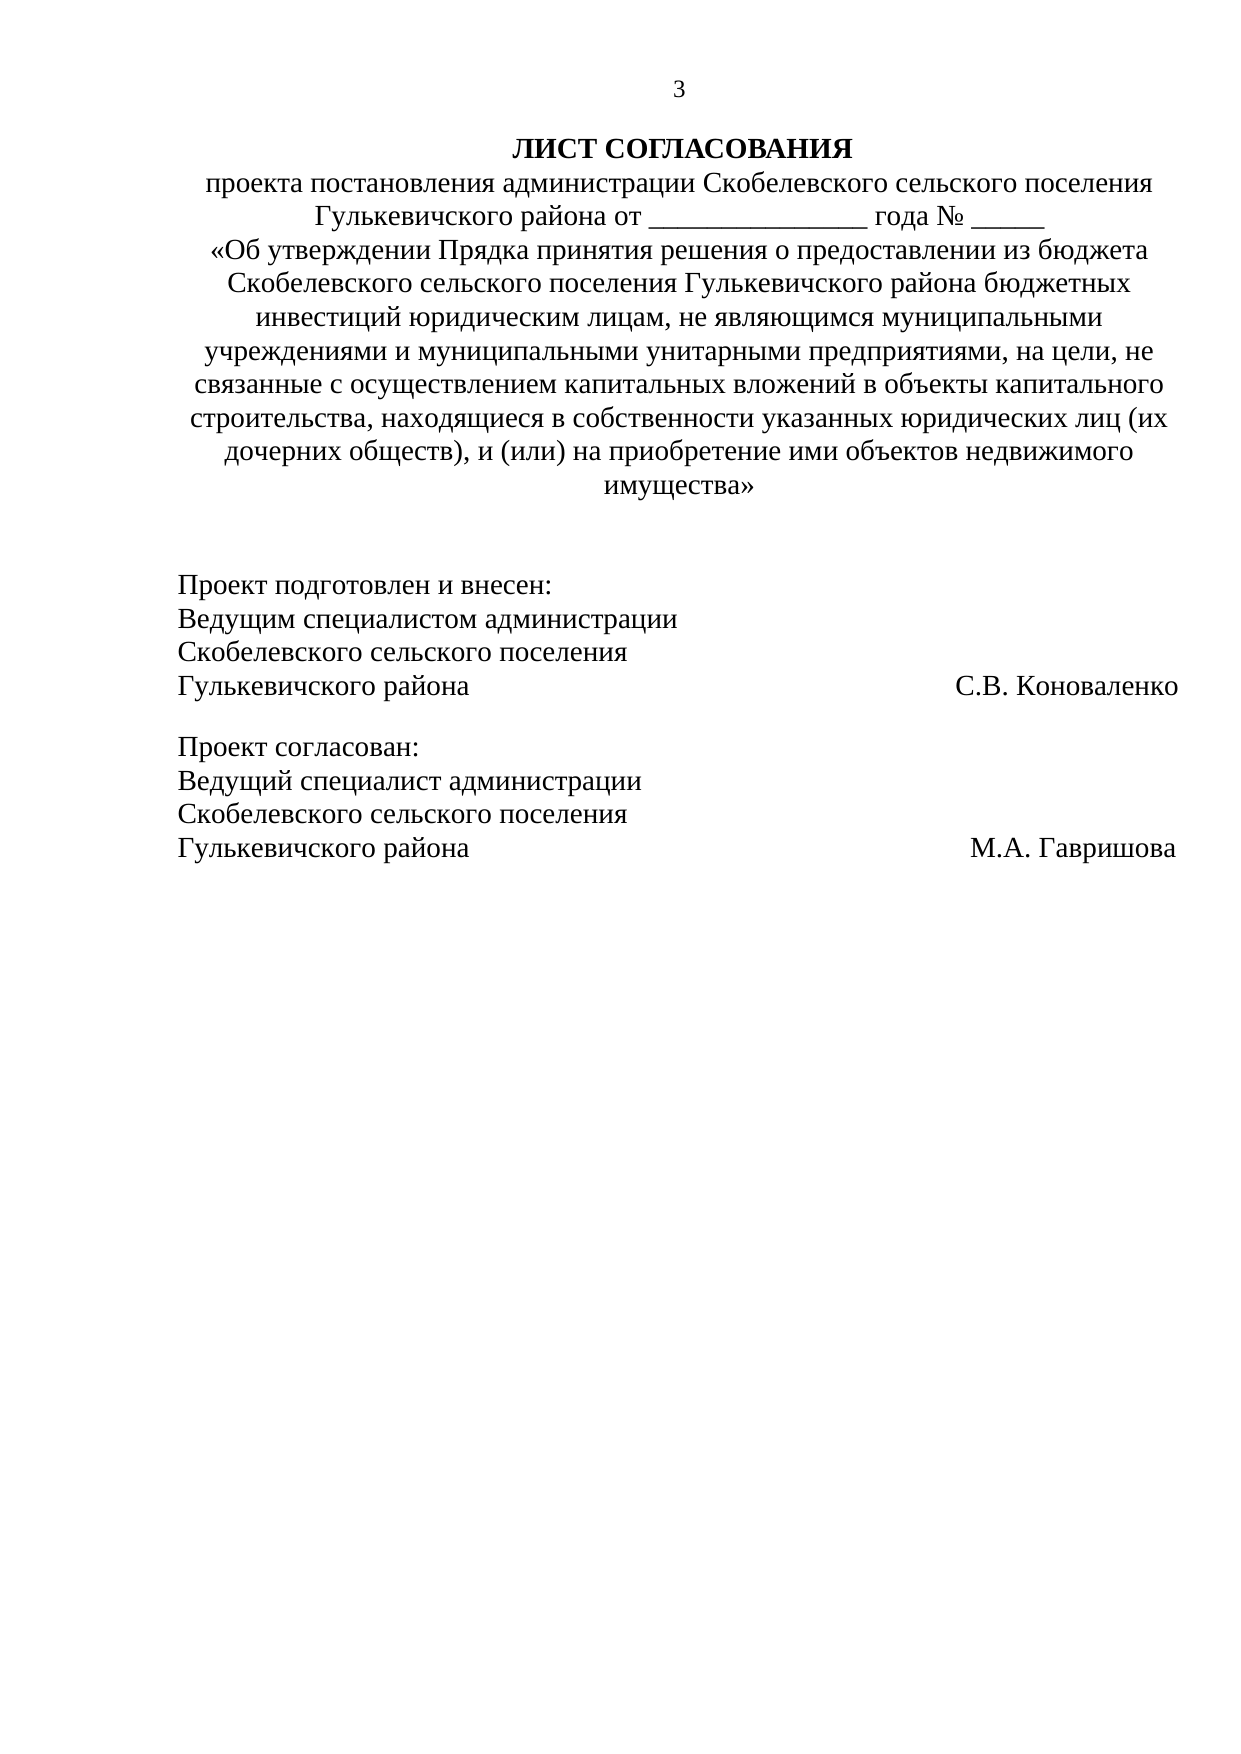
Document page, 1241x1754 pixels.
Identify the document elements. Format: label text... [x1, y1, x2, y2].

text Ведущим специалистом администрации [177, 601, 1181, 634]
text Гулькевичского района С.В. Коноваленко [177, 668, 1181, 702]
text Ведущий специалист администрации [177, 763, 1181, 797]
text ЛИСТ СОГЛАСОВАНИЯ [177, 131, 1181, 165]
text Гулькевичского района М.А. Гавришова [177, 830, 1181, 864]
text «Об утверждении Прядка принятия решения о предоставлении из бюджета Скобелевского сельского поселения Гулькевичского района бюджетных инвестиций юридическим лицам, не являющимся муниципальными учреждениями и муниципальными унитарными предприятиями, на цели, не связанные с осуществлением капитальных вложений в объекты капитального строительства, находящиеся в собственности указанных юридических лиц (их дочерних обществ), и (или) на приобретение ими объектов недвижимого имущества» [177, 232, 1181, 500]
text Скобелевского сельского поселения [177, 797, 1181, 830]
text проекта постановления администрации Скобелевского сельского поселения Гулькевичского района от _______________ года № _____ [177, 165, 1181, 232]
text Скобелевского сельского поселения [177, 634, 1181, 668]
text Проект согласован: [177, 729, 1181, 763]
text Проект подготовлен и внесен: [177, 567, 1181, 601]
